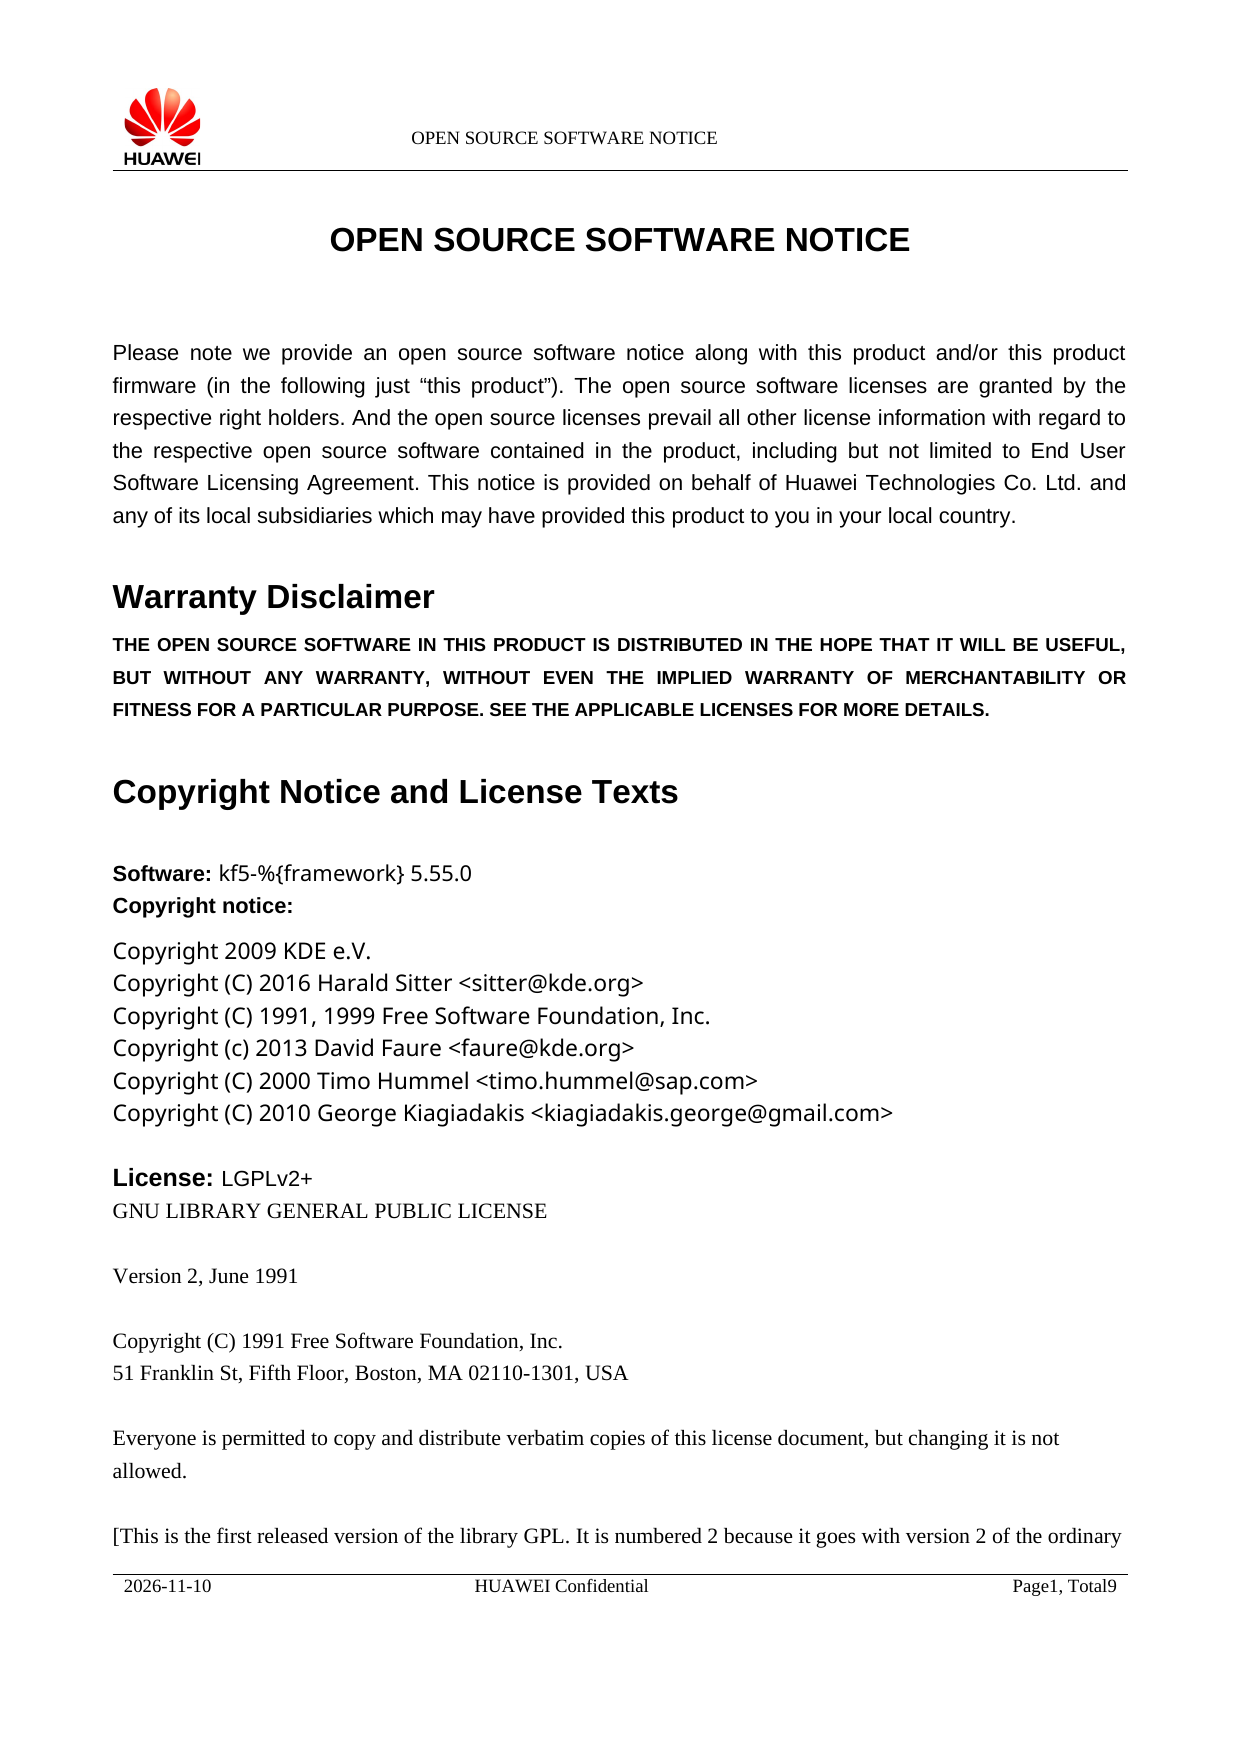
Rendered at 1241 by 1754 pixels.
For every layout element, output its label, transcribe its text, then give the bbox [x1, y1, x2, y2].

picture [124, 88, 201, 165]
text Copyright Notice and License Texts [112, 759, 1128, 824]
text Copyright 2009 KDE e.V. Copyright (C) 2016 Harald Sitter <sitter@kde.org> Copyright (C) 1991, 1999 Free Software Foundation, Inc. Copyright (c) 2013 David Faure <faure@kde.org> Copyright (C) 2000 Timo Hummel <timo.hummel@sap.com> Copyright (C) 2010 George Kiagiadakis <kiagiadakis.george@gmail.com> [112, 934, 1128, 1161]
text OPEN SOURCE SOFTWARE NOTICE [112, 206, 1128, 271]
text License: LGPLv2+ [112, 1161, 1128, 1194]
text Warranty Disclaimer [112, 564, 1128, 629]
text Copyright notice: [112, 889, 1128, 921]
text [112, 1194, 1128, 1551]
text The open source software in this product is distributed in the hope that it will be useful, but WITHOUT ANY WARRANTY, without even the implied warranty of MERCHANTABILITY or FITNESS FOR A PARTICULAR PURPOSE. See the applicable licenses for more details. [112, 629, 1128, 726]
title Software: kf5-%{framework} 5.55.0 [112, 856, 1128, 889]
text Please note we provide an open source software notice along with this product and/or this product firmware (in the following just “this product”). The open source software licenses are granted by the respective right holders. And the open source licenses prevail all other license information with regard to the respective open source software contained in the product, including but not limited to End User Software Licensing Agreement. This notice is provided on behalf of Huawei Technologies Co. Ltd. and any of its local subsidiaries which may have provided this product to you in your local country. [112, 336, 1128, 531]
